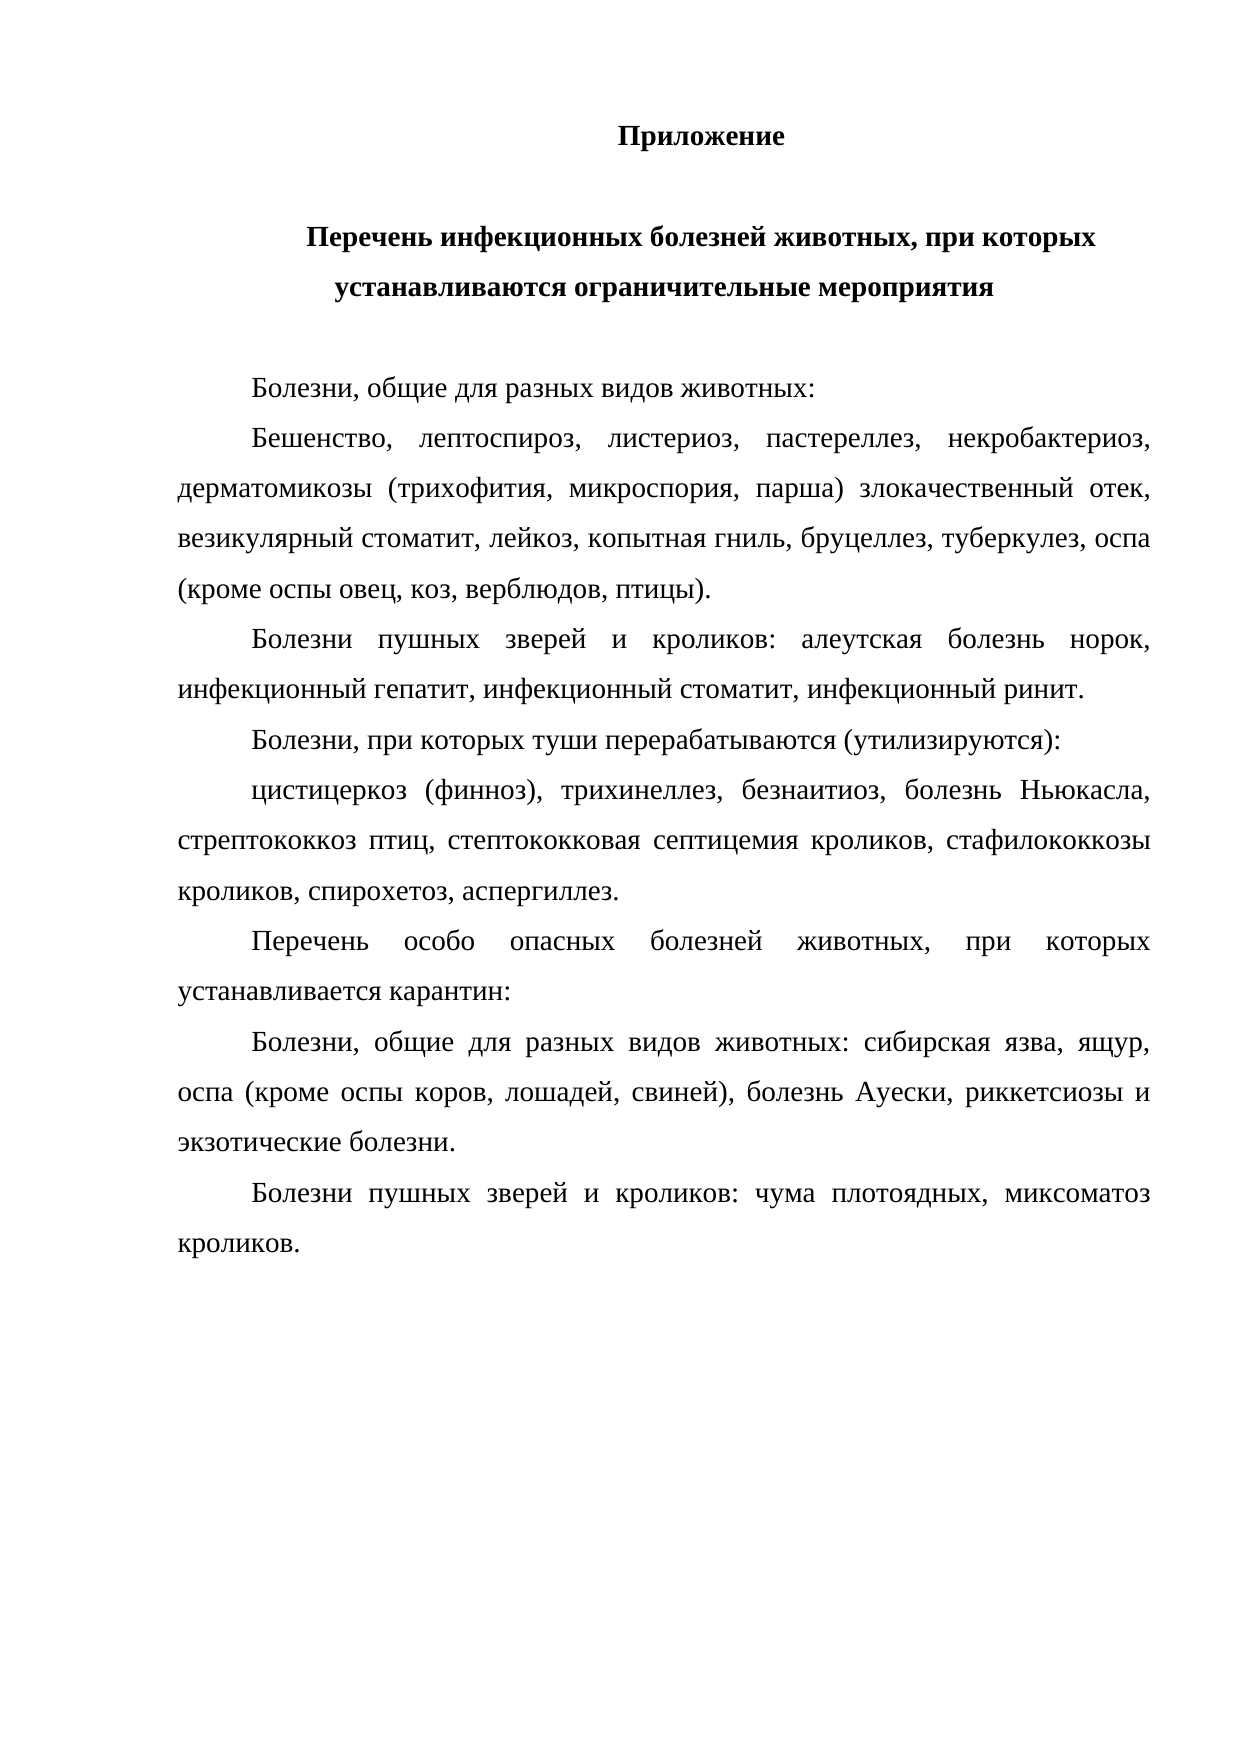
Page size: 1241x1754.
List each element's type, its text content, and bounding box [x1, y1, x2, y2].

text Болезни, при которых туши перерабатываются (утилизируются): [177, 722, 1152, 755]
text Перечень особо опасных болезней животных, при которых устанавливается карантин: [177, 923, 1152, 1007]
text Болезни, общие для разных видов животных: сибирская язва, ящур, оспа (кроме оспы коров, лошадей, свиней), болезнь Ауески, риккетсиозы и экзотические болезни. [177, 1024, 1152, 1158]
text Болезни, общие для разных видов животных: [177, 370, 1152, 403]
text Приложение [177, 118, 1152, 152]
text цистицеркоз (финноз), трихинеллез, безнаитиоз, болезнь Ньюкасла, стрептококкоз птиц, стептококковая септицемия кроликов, стафилококкозы кроликов, спирохетоз, аспергиллез. [177, 772, 1152, 906]
text Перечень инфекционных болезней животных, при которых устанавливаются ограничительные мероприятия [177, 219, 1152, 303]
text Болезни пушных зверей и кроликов: алеутская болезнь норок, инфекционный гепатит, инфекционный стоматит, инфекционный ринит. [177, 621, 1152, 705]
text Бешенство, лептоспироз, листериоз, пастереллез, некробактериоз, дерматомикозы (трихофития, микроспория, парша) злокачественный отек, везикулярный стоматит, лейкоз, копытная гниль, бруцеллез, туберкулез, оспа (кроме оспы овец, коз, верблюдов, птицы). [177, 420, 1152, 604]
text Болезни пушных зверей и кроликов: чума плотоядных, миксоматоз кроликов. [177, 1175, 1152, 1258]
